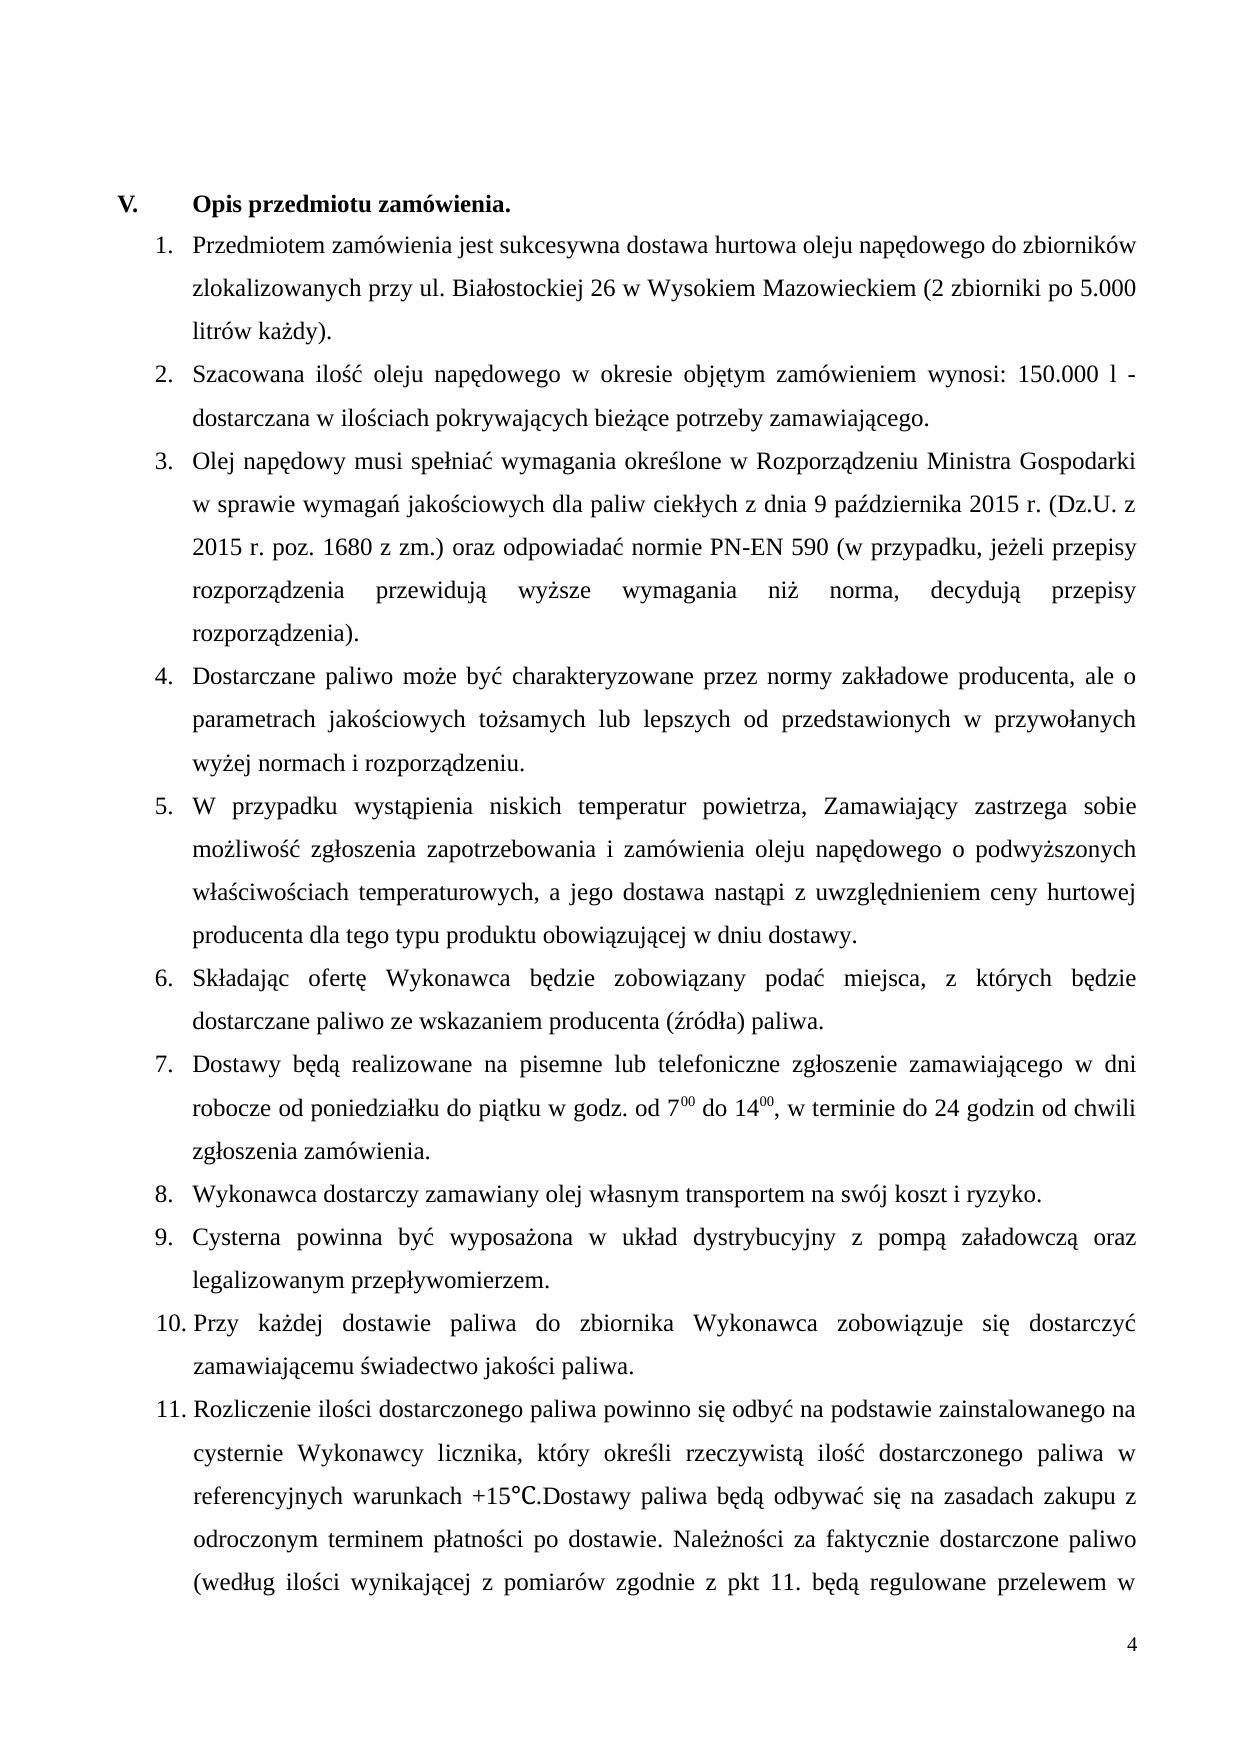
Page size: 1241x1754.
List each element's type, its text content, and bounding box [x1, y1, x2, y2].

list Wykonawca dostarczy zamawiany olej własnym transportem na swój koszt i ryzyko. [154, 1179, 1137, 1208]
list Cysterna powinna być wyposażona w układ dystrybucyjny z pompą załadowczą oraz legalizowanym przepływomierzem. [154, 1222, 1137, 1294]
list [156, 1394, 1137, 1596]
list Szacowana ilość oleju napędowego w okresie objętym zamówieniem wynosi: 150.000 l - dostarczana w ilościach pokrywających bieżące potrzeby zamawiającego. [154, 359, 1137, 431]
list Opis przedmiotu zamówienia. [117, 189, 1137, 218]
list Dostarczane paliwo może być charakteryzowane przez normy zakładowe producenta, ale o parametrach jakościowych tożsamych lub lepszych od przedstawionych w przywołanych wyżej normach i rozporządzeniu. [154, 661, 1137, 776]
list Składając ofertę Wykonawca będzie zobowiązany podać miejsca, z których będzie dostarczane paliwo ze wskazaniem producenta (źródła) paliwa. [154, 963, 1137, 1035]
list W przypadku wystąpienia niskich temperatur powietrza, Zamawiający zastrzega sobie możliwość zgłoszenia zapotrzebowania i zamówienia oleju napędowego o podwyższonych właściwościach temperaturowych, a jego dostawa nastąpi z uwzględnieniem ceny hurtowej producenta dla tego typu produktu obowiązującej w dniu dostawy. [154, 791, 1137, 949]
list Dostawy będą realizowane na pisemne lub telefoniczne zgłoszenie zamawiającego w dni robocze od poniedziałku do piątku w godz. od 700 do 1400, w terminie do 24 godzin od chwili zgłoszenia zamówienia. [154, 1049, 1137, 1164]
list Przy każdej dostawie paliwa do zbiornika Wykonawca zobowiązuje się dostarczyć zamawiającemu świadectwo jakości paliwa. [156, 1308, 1137, 1380]
list Przedmiotem zamówienia jest sukcesywna dostawa hurtowa oleju napędowego do zbiorników zlokalizowanych przy ul. Białostockiej 26 w Wysokiem Mazowieckiem (2 zbiorniki po 5.000 litrów każdy). [154, 230, 1137, 345]
list Olej napędowy musi spełniać wymagania określone w Rozporządzeniu Ministra Gospodarki w sprawie wymagań jakościowych dla paliw ciekłych z dnia 9 października 2015 r. (Dz.U. z 2015 r. poz. 1680 z zm.) oraz odpowiadać normie PN-EN 590 (w przypadku, jeżeli przepisy rozporządzenia przewidują wyższe wymagania niż norma, decydują przepisy rozporządzenia). [154, 446, 1137, 647]
